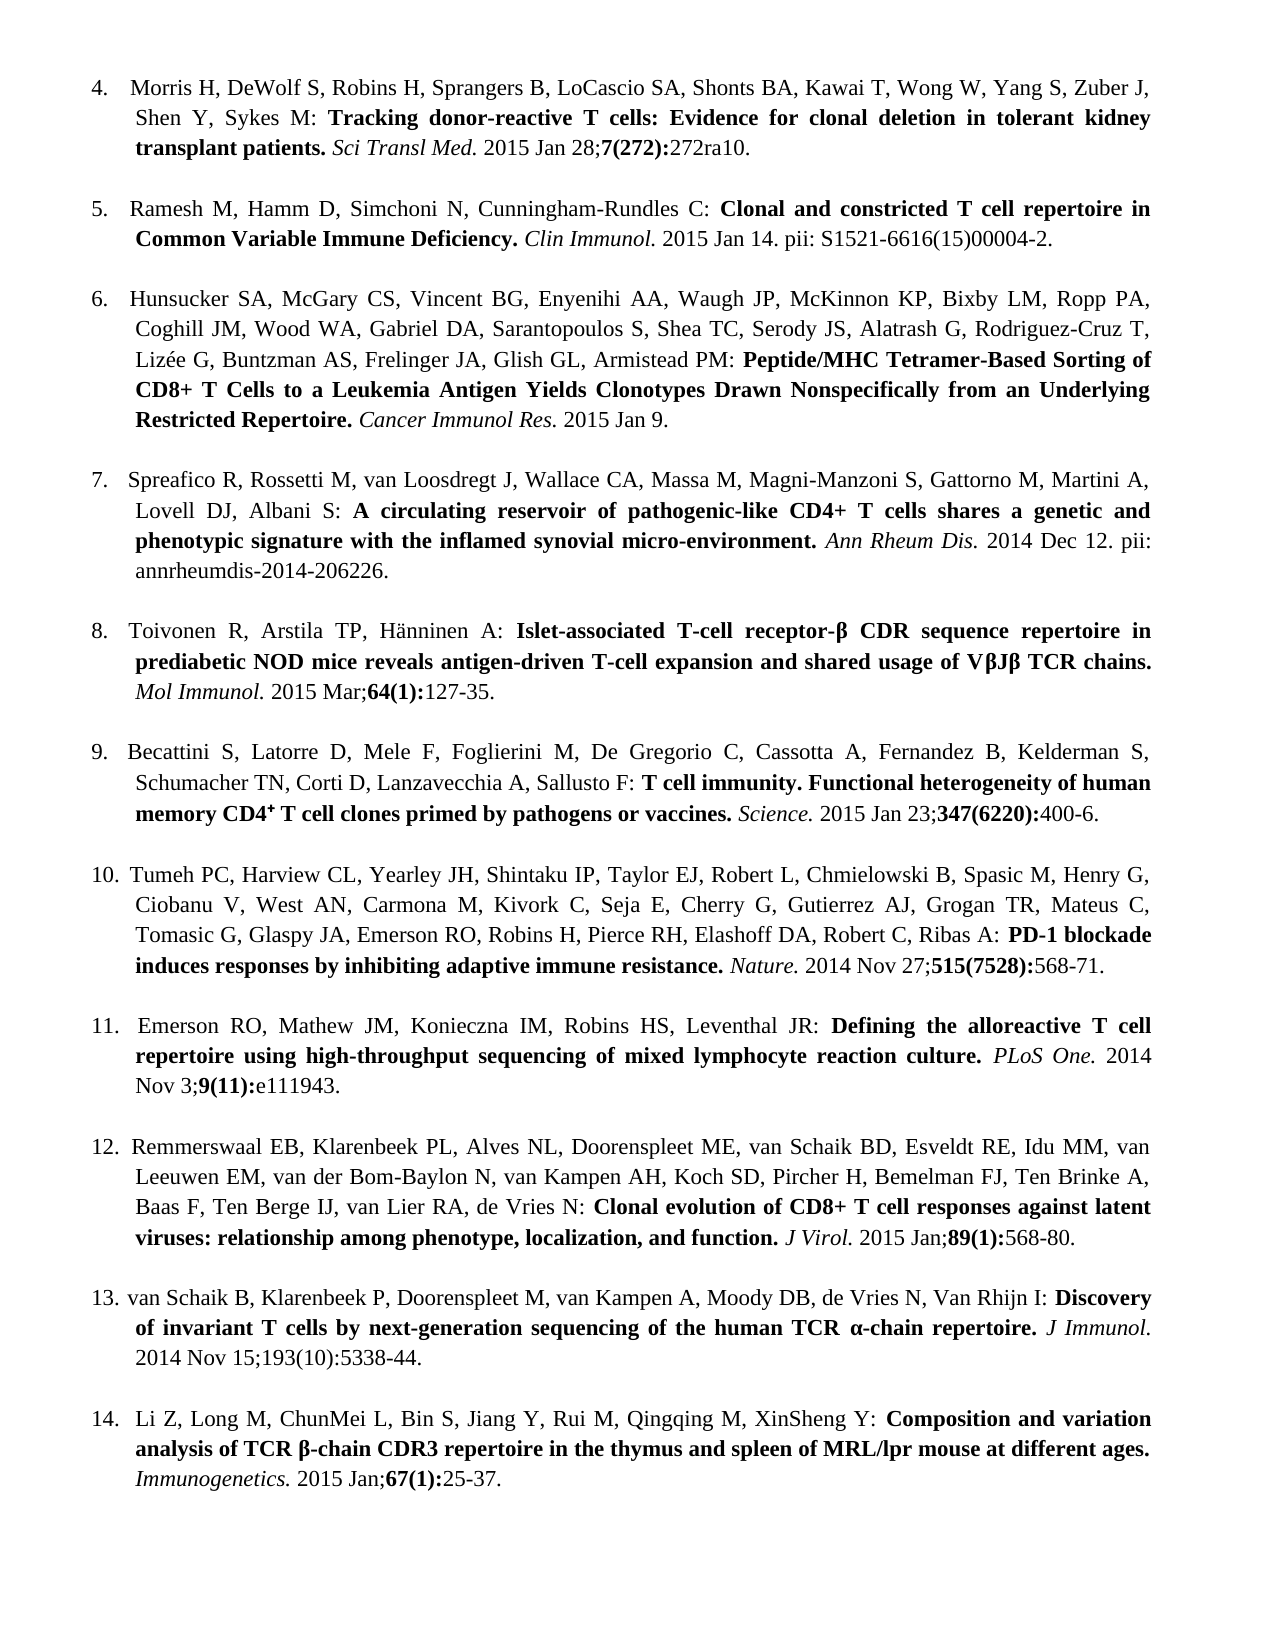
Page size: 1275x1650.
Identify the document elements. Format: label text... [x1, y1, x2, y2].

text 14. Li Z, Long M, ChunMei L, Bin S, Jiang Y, Rui M, Qingqing M, XinSheng Y: Composition and variation analysis of TCR β-chain CDR3 repertoire in the thymus and spleen of MRL/lpr mouse at different ages. Immunogenetics. 2015 Jan;67(1):25-37. [91, 1405, 1152, 1492]
text 6. Hunsucker SA, McGary CS, Vincent BG, Enyenihi AA, Waugh JP, McKinnon KP, Bixby LM, Ropp PA, Coghill JM, Wood WA, Gabriel DA, Sarantopoulos S, Shea TC, Serody JS, Alatrash G, Rodriguez-Cruz T, Lizée G, Buntzman AS, Frelinger JA, Glish GL, Armistead PM: Peptide/MHC Tetramer-Based Sorting of CD8+ T Cells to a Leukemia Antigen Yields Clonotypes Drawn Nonspecifically from an Underlying Restricted Repertoire. Cancer Immunol Res. 2015 Jan 9. [91, 285, 1152, 432]
text 12. Remmerswaal EB, Klarenbeek PL, Alves NL, Doorenspleet ME, van Schaik BD, Esveldt RE, Idu MM, van Leeuwen EM, van der Bom-Baylon N, van Kampen AH, Koch SD, Pircher H, Bemelman FJ, Ten Brinke A, Baas F, Ten Berge IJ, van Lier RA, de Vries N: Clonal evolution of CD8+ T cell responses against latent viruses: relationship among phenotype, localization, and function. J Virol. 2015 Jan;89(1):568-80. [91, 1133, 1152, 1250]
text 11. Emerson RO, Mathew JM, Konieczna IM, Robins HS, Leventhal JR: Defining the alloreactive T cell repertoire using high-throughput sequencing of mixed lymphocyte reaction culture. PLoS One. 2014 Nov 3;9(11):e111943. [91, 1012, 1152, 1099]
text 10. Tumeh PC, Harview CL, Yearley JH, Shintaku IP, Taylor EJ, Robert L, Chmielowski B, Spasic M, Henry G, Ciobanu V, West AN, Carmona M, Kivork C, Seja E, Cherry G, Gutierrez AJ, Grogan TR, Mateus C, Tomasic G, Glaspy JA, Emerson RO, Robins H, Pierce RH, Elashoff DA, Robert C, Ribas A: PD-1 blockade induces responses by inhibiting adaptive immune resistance. Nature. 2014 Nov 27;515(7528):568-71. [91, 861, 1152, 978]
text 7. Spreafico R, Rossetti M, van Loosdregt J, Wallace CA, Massa M, Magni-Manzoni S, Gattorno M, Martini A, Lovell DJ, Albani S: A circulating reservoir of pathogenic-like CD4+ T cells shares a genetic and phenotypic signature with the inflamed synovial micro-environment. Ann Rheum Dis. 2014 Dec 12. pii: annrheumdis-2014-206226. [91, 467, 1152, 583]
text 4. Morris H, DeWolf S, Robins H, Sprangers B, LoCascio SA, Shonts BA, Kawai T, Wong W, Yang S, Zuber J, Shen Y, Sykes M: Tracking donor-reactive T cells: Evidence for clonal deletion in tolerant kidney transplant patients. Sci Transl Med. 2015 Jan 28;7(272):272ra10. [91, 74, 1152, 161]
text 9. Becattini S, Latorre D, Mele F, Foglierini M, De Gregorio C, Cassotta A, Fernandez B, Kelderman S, Schumacher TN, Corti D, Lanzavecchia A, Sallusto F: T cell immunity. Functional heterogeneity of human memory CD4⁺ T cell clones primed by pathogens or vaccines. Science. 2015 Jan 23;347(6220):400-6. [91, 738, 1152, 827]
text 8. Toivonen R, Arstila TP, Hänninen A: Islet-associated T-cell receptor-β CDR sequence repertoire in prediabetic NOD mice reveals antigen-driven T-cell expansion and shared usage of VβJβ TCR chains. Mol Immunol. 2015 Mar;64(1):127-35. [91, 618, 1152, 704]
text 13. van Schaik B, Klarenbeek P, Doorenspleet M, van Kampen A, Moody DB, de Vries N, Van Rhijn I: Discovery of invariant T cells by next-generation sequencing of the human TCR α-chain repertoire. J Immunol. 2014 Nov 15;193(10):5338-44. [91, 1284, 1152, 1371]
text 5. Ramesh M, Hamm D, Simchoni N, Cunningham-Rundles C: Clonal and constricted T cell repertoire in Common Variable Immune Deficiency. Clin Immunol. 2015 Jan 14. pii: S1521-6616(15)00004-2. [91, 195, 1152, 251]
